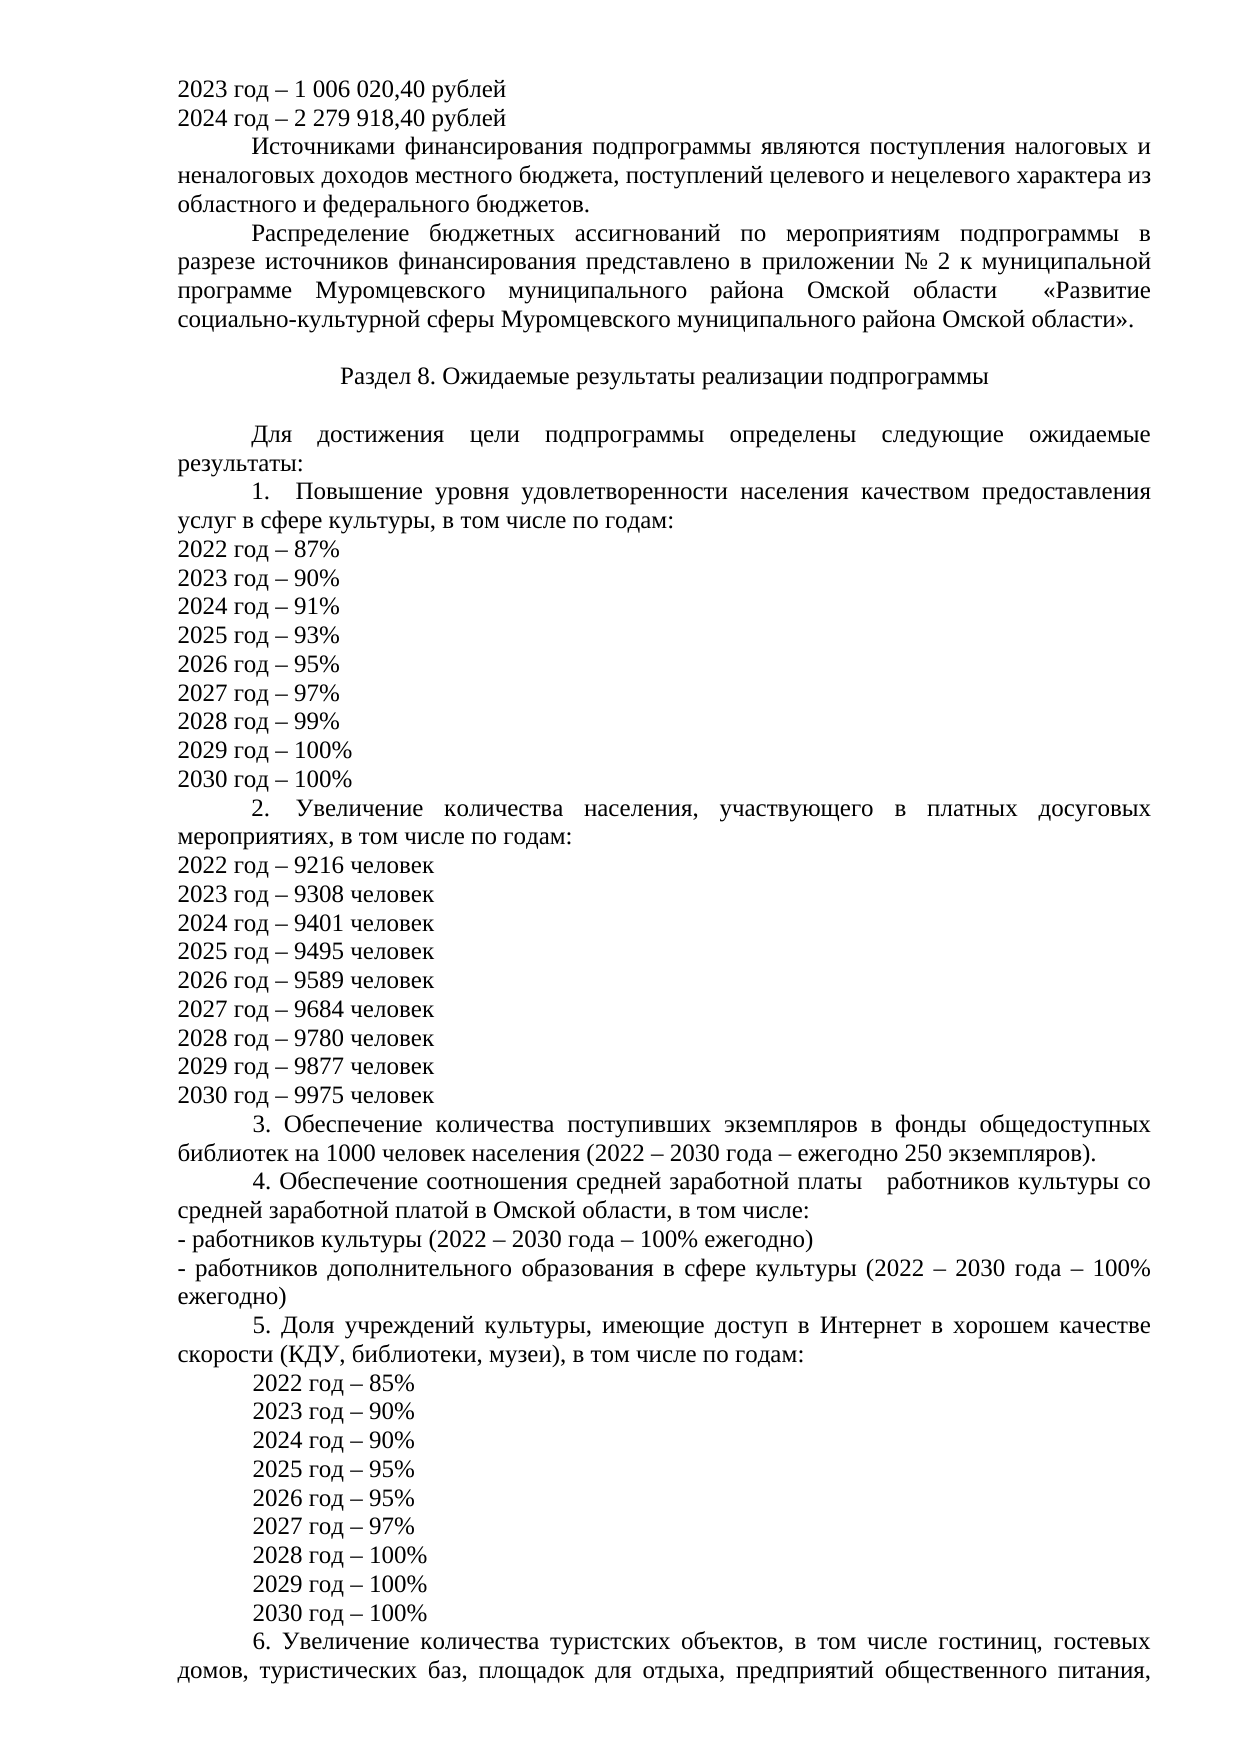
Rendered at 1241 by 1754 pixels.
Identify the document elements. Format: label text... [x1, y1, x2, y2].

list Повышение уровня удовлетворенности населения качеством предоставления услуг в сфере культуры, в том числе по годам: [177, 476, 1152, 534]
list 2024 год – 9401 человек [177, 908, 1152, 936]
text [177, 1626, 1152, 1684]
text 2027 год – 97% [177, 1511, 1152, 1540]
text Раздел 8. Ожидаемые результаты реализации подпрограммы [177, 361, 1152, 390]
text 2028 год – 100% [177, 1540, 1152, 1569]
text 3. Обеспечение количества поступивших экземпляров в фонды общедоступных библиотек на 1000 человек населения (2022 – 2030 года – ежегодно 250 экземпляров). [177, 1109, 1152, 1166]
text 2026 год – 95% [177, 1483, 1152, 1511]
list 2030 год – 9975 человек [177, 1080, 1152, 1109]
text 2025 год – 95% [177, 1454, 1152, 1483]
text Распределение бюджетных ассигнований по мероприятиям подпрограммы в разрезе источников финансирования представлено в приложении № 2 к муниципальной программе Муромцевского муниципального района Омской области «Развитие социально-культурной сферы Муромцевского муниципального района Омской области». [177, 218, 1152, 333]
text 2022 год – 87% [177, 534, 1152, 563]
text 2023 год – 1 006 020,40 рублей [177, 74, 1152, 103]
text 2028 год – 99% [177, 706, 1152, 735]
text 2024 год – 90% [177, 1425, 1152, 1454]
list 2023 год – 9308 человек [177, 879, 1152, 908]
text 2027 год – 97% [177, 678, 1152, 706]
text 2023 год – 90% [177, 563, 1152, 591]
text Для достижения цели подпрограммы определены следующие ожидаемые результаты: [177, 419, 1152, 476]
text Источниками финансирования подпрограммы являются поступления налоговых и неналоговых доходов местного бюджета, поступлений целевого и нецелевого характера из областного и федерального бюджетов. [177, 131, 1152, 218]
text 2026 год – 95% [177, 649, 1152, 678]
text 5. Доля учреждений культуры, имеющие доступ в Интернет в хорошем качестве скорости (КДУ, библиотеки, музеи), в том числе по годам: [177, 1310, 1152, 1368]
text 2024 год – 2 279 918,40 рублей [177, 103, 1152, 131]
text 2025 год – 93% [177, 620, 1152, 649]
list 2028 год – 9780 человек [177, 1023, 1152, 1051]
text 4. Обеспечение соотношения средней заработной платы работников культуры со средней заработной платой в Омской области, в том числе: [177, 1166, 1152, 1224]
list 2022 год – 9216 человек [177, 850, 1152, 879]
list 2027 год – 9684 человек [177, 994, 1152, 1023]
list 2025 год – 9495 человек [177, 936, 1152, 965]
text 2022 год – 85% [177, 1368, 1152, 1396]
list 2029 год – 9877 человек [177, 1051, 1152, 1080]
text - работников дополнительного образования в сфере культуры (2022 – 2030 года – 100% ежегодно) [177, 1253, 1152, 1310]
text - работников культуры (2022 – 2030 года – 100% ежегодно) [177, 1224, 1152, 1253]
text 2030 год – 100% [177, 1598, 1152, 1626]
text 2024 год – 91% [177, 591, 1152, 620]
text 2030 год – 100% [177, 764, 1152, 793]
list 2026 год – 9589 человек [177, 965, 1152, 994]
list Увеличение количества населения, участвующего в платных досуговых мероприятиях, в том числе по годам: [177, 793, 1152, 850]
text 2023 год – 90% [177, 1396, 1152, 1425]
text 2029 год – 100% [177, 735, 1152, 764]
text 2029 год – 100% [177, 1569, 1152, 1598]
